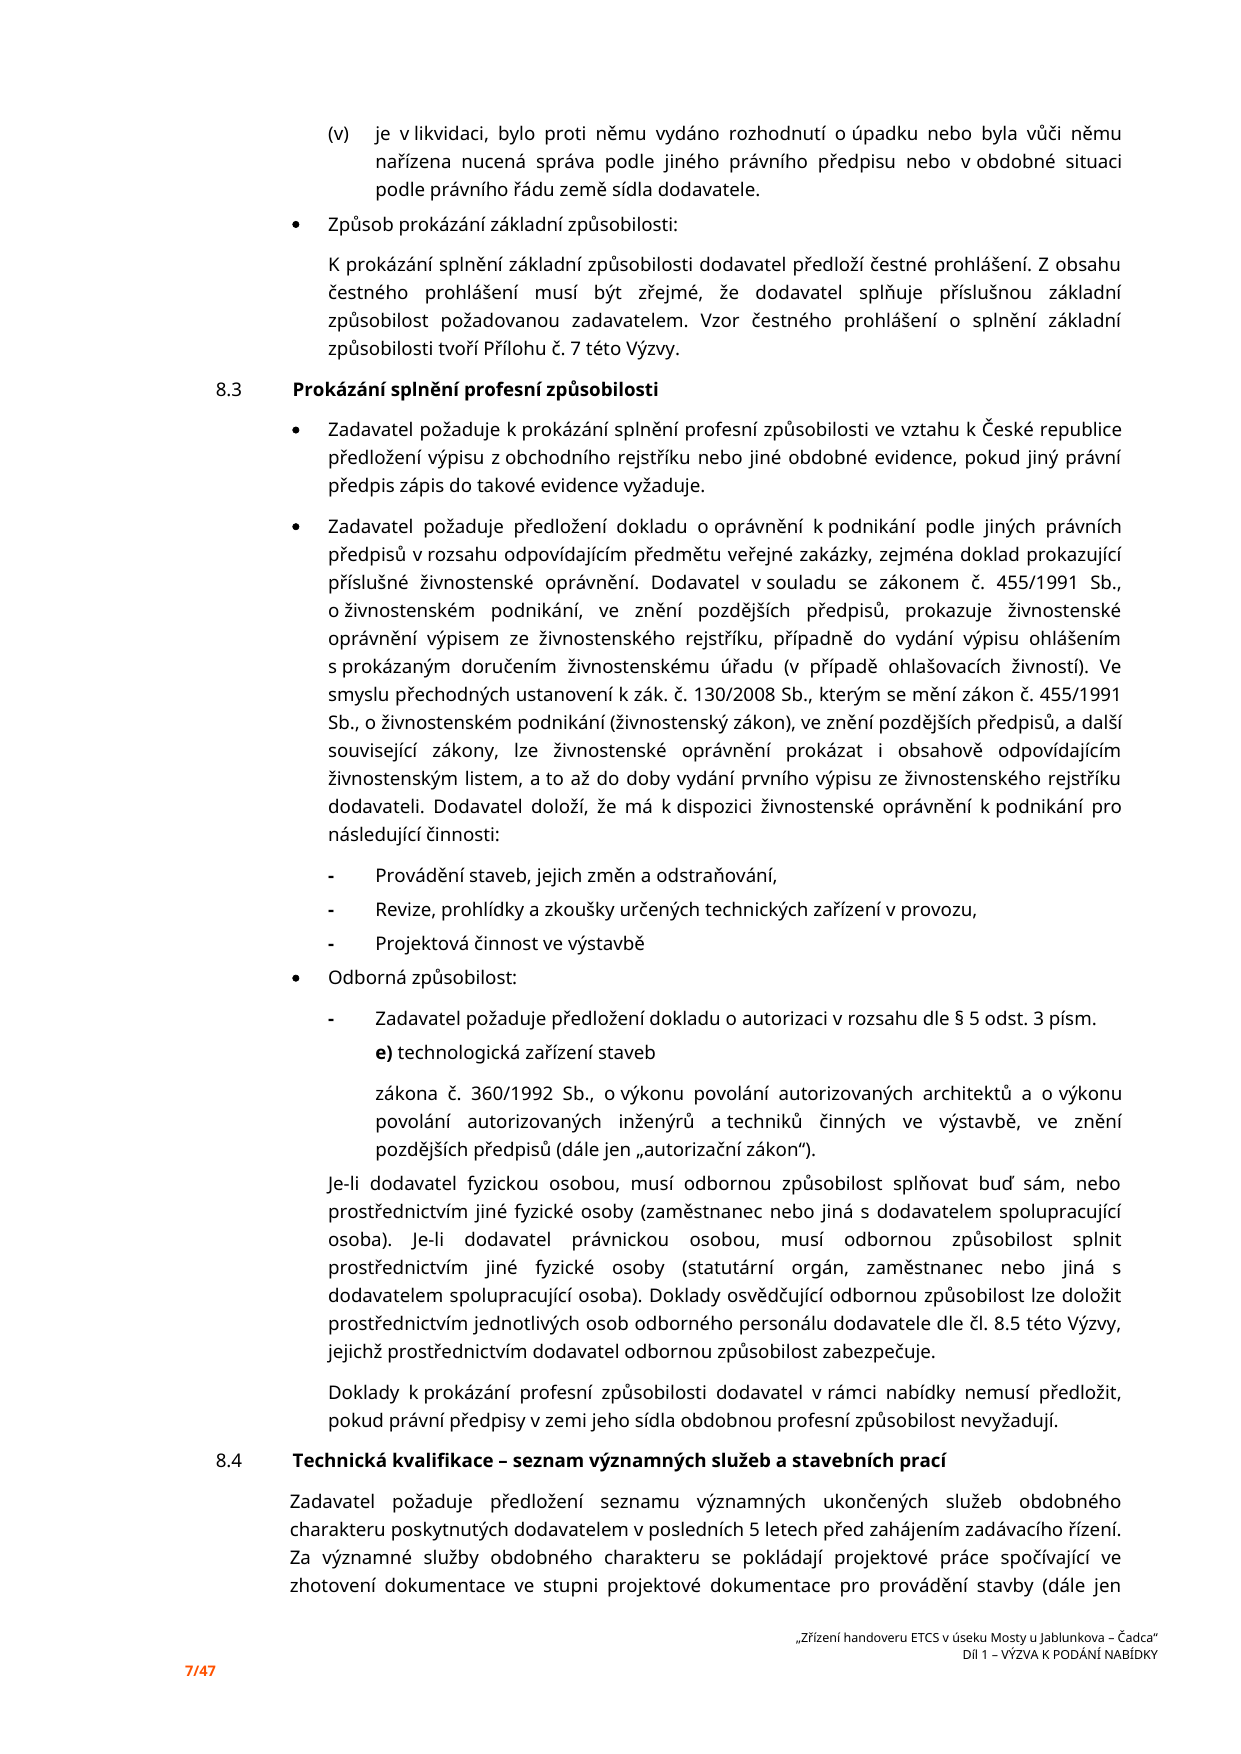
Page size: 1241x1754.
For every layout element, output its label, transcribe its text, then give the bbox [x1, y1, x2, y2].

text je v likvidaci, bylo proti němu vydáno rozhodnutí o úpadku nebo byla vůči němu nařízena nucená správa podle jiného právního předpisu nebo v obdobné situaci podle právního řádu země sídla dodavatele. [328, 121, 1122, 202]
text Provádění staveb, jejich změn a odstraňování, [328, 862, 1122, 887]
text Projektová činnost ve výstavbě [328, 930, 1122, 956]
text Zadavatel požaduje k prokázání splnění profesní způsobilosti ve vztahu k České republice předložení výpisu z obchodního rejstříku nebo jiné obdobné evidence, pokud jiný právní předpis zápis do takové evidence vyžaduje. [292, 417, 1122, 498]
text Zadavatel požaduje předložení dokladu o autorizaci v rozsahu dle § 5 odst. 3 písm. [328, 1005, 1122, 1031]
text Revize, prohlídky a zkoušky určených technických zařízení v provozu, [328, 896, 1122, 922]
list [289, 1488, 1122, 1598]
text Způsob prokázání základní způsobilosti: [292, 211, 1122, 236]
text Odborná způsobilost: [292, 965, 1122, 990]
text K prokázání splnění základní způsobilosti dodavatel předloží čestné prohlášení. Z obsahu čestného prohlášení musí být zřejmé, že dodavatel splňuje příslušnou základní způsobilost požadovanou zadavatelem. Vzor čestného prohlášení o splnění základní způsobilosti tvoří Přílohu č. 7 této Výzvy. [328, 251, 1122, 361]
list e) technologická zařízení staveb [339, 1039, 1122, 1065]
text Doklady k prokázání profesní způsobilosti dodavatel v rámci nabídky nemusí předložit, pokud právní předpisy v zemi jeho sídla obdobnou profesní způsobilost nevyžadují. [328, 1379, 1122, 1432]
text Prokázání splnění profesní způsobilosti [216, 376, 1122, 402]
list zákona č. 360/1992 Sb., o výkonu povolání autorizovaných architektů a o výkonu povolání autorizovaných inženýrů a techniků činných ve výstavbě, ve znění pozdějších předpisů (dále jen „autorizační zákon“). [375, 1080, 1122, 1162]
list Technická kvalifikace – seznam významných služeb a stavebních prací [216, 1447, 1122, 1473]
text Zadavatel požaduje předložení dokladu o oprávnění k podnikání podle jiných právních předpisů v rozsahu odpovídajícím předmětu veřejné zakázky, zejména doklad prokazující příslušné živnostenské oprávnění. Dodavatel v souladu se zákonem č. 455/1991 Sb., o živnostenském podnikání, ve znění pozdějších předpisů, prokazuje živnostenské oprávnění výpisem ze živnostenského rejstříku, případně do vydání výpisu ohlášením s prokázaným doručením živnostenskému úřadu (v případě ohlašovacích živností). Ve smyslu přechodných ustanovení k zák. č. 130/2008 Sb., kterým se mění zákon č. 455/1991 Sb., o živnostenském podnikání (živnostenský zákon), ve znění pozdějších předpisů, a další související zákony, lze živnostenské oprávnění prokázat i obsahově odpovídajícím živnostenským listem, a to až do doby vydání prvního výpisu ze živnostenského rejstříku dodavateli. Dodavatel doloží, že má k dispozici živnostenské oprávnění k podnikání pro následující činnosti: [292, 513, 1122, 847]
text Je-li dodavatel fyzickou osobou, musí odbornou způsobilost splňovat buď sám, nebo prostřednictvím jiné fyzické osoby (zaměstnanec nebo jiná s dodavatelem spolupracující osoba). Je-li dodavatel právnickou osobou, musí odbornou způsobilost splnit prostřednictvím jiné fyzické osoby (statutární orgán, zaměstnanec nebo jiná s dodavatelem spolupracující osoba). Doklady osvědčující odbornou způsobilost lze doložit prostřednictvím jednotlivých osob odborného personálu dodavatele dle čl. 8.5 této Výzvy, jejichž prostřednictvím dodavatel odbornou způsobilost zabezpečuje. [328, 1170, 1122, 1364]
